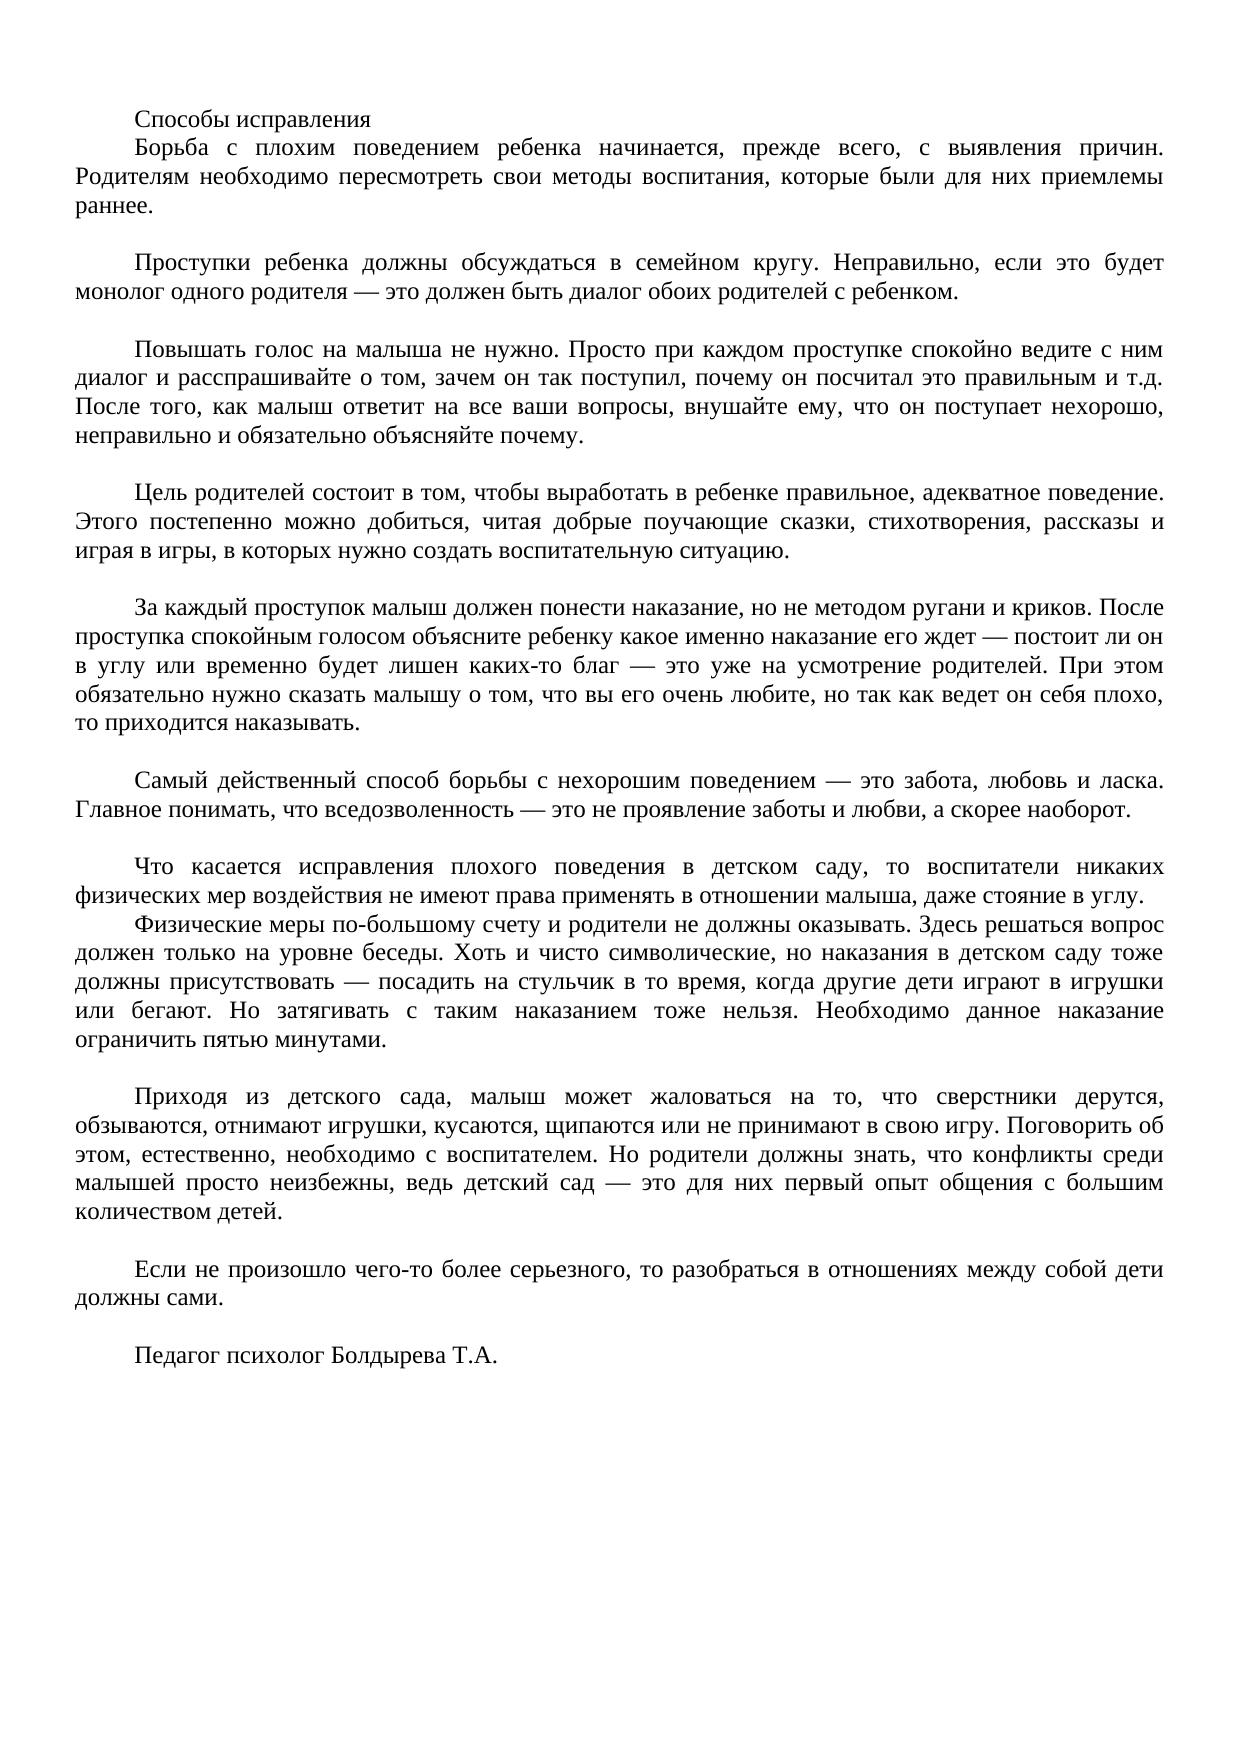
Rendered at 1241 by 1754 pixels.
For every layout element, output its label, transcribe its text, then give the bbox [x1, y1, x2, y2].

text Приходя из детского сада, малыш может жаловаться на то, что сверстники дерутся, обзываются, отнимают игрушки, кусаются, щипаются или не принимают в свою игру. Поговорить об этом, естественно, необходимо с воспитателем. Но родители должны знать, что конфликты среди малышей просто неизбежны, ведь детский сад — это для них первый опыт общения с большим количеством детей. [75, 1081, 1165, 1225]
text Что касается исправления плохого поведения в детском саду, то воспитатели никаких физических мер воздействия не имеют права применять в отношении малыша, даже стояние в углу. [75, 851, 1165, 909]
text Цель родителей состоит в том, чтобы выработать в ребенке правильное, адекватное поведение. Этого постепенно можно добиться, читая добрые поучающие сказки, стихотворения, рассказы и играя в игры, в которых нужно создать воспитательную ситуацию. [75, 477, 1165, 564]
text Борьба с плохим поведением ребенка начинается, прежде всего, с выявления причин. Родителям необходимо пересмотреть свои методы воспитания, которые были для них приемлемы раннее. [75, 132, 1165, 219]
text За каждый проступок малыш должен понести наказание, но не методом ругани и криков. После проступка спокойным голосом объясните ребенку какое именно наказание его ждет — постоит ли он в углу или временно будет лишен каких-то благ — это уже на усмотрение родителей. При этом обязательно нужно сказать малышу о том, что вы его очень любите, но так как ведет он себя плохо, то приходится наказывать. [75, 592, 1165, 736]
text Проступки ребенка должны обсуждаться в семейном кругу. Неправильно, если это будет монолог одного родителя — это должен быть диалог обоих родителей с ребенком. [75, 247, 1165, 305]
text Педагог психолог Болдырева Т.А. [75, 1340, 1165, 1369]
text Если не произошло чего-то более серьезного, то разобраться в отношениях между собой дети должны сами. [75, 1254, 1165, 1311]
text Способы исправления [75, 104, 1165, 132]
text Самый действенный способ борьбы с нехорошим поведением — это забота, любовь и ласка. Главное понимать, что вседозволенность — это не проявление заботы и любви, а скорее наоборот. [75, 765, 1165, 822]
text Физические меры по-большому счету и родители не должны оказывать. Здесь решаться вопрос должен только на уровне беседы. Хоть и чисто символические, но наказания в детском саду тоже должны присутствовать — посадить на стульчик в то время, когда другие дети играют в игрушки или бегают. Но затягивать с таким наказанием тоже нельзя. Необходимо данное наказание ограничить пятью минутами. [75, 909, 1165, 1052]
text Повышать голос на малыша не нужно. Просто при каждом проступке спокойно ведите с ним диалог и расспрашивайте о том, зачем он так поступил, почему он посчитал это правильным и т.д. После того, как малыш ответит на все ваши вопросы, внушайте ему, что он поступает нехорошо, неправильно и обязательно объясняйте почему. [75, 334, 1165, 449]
